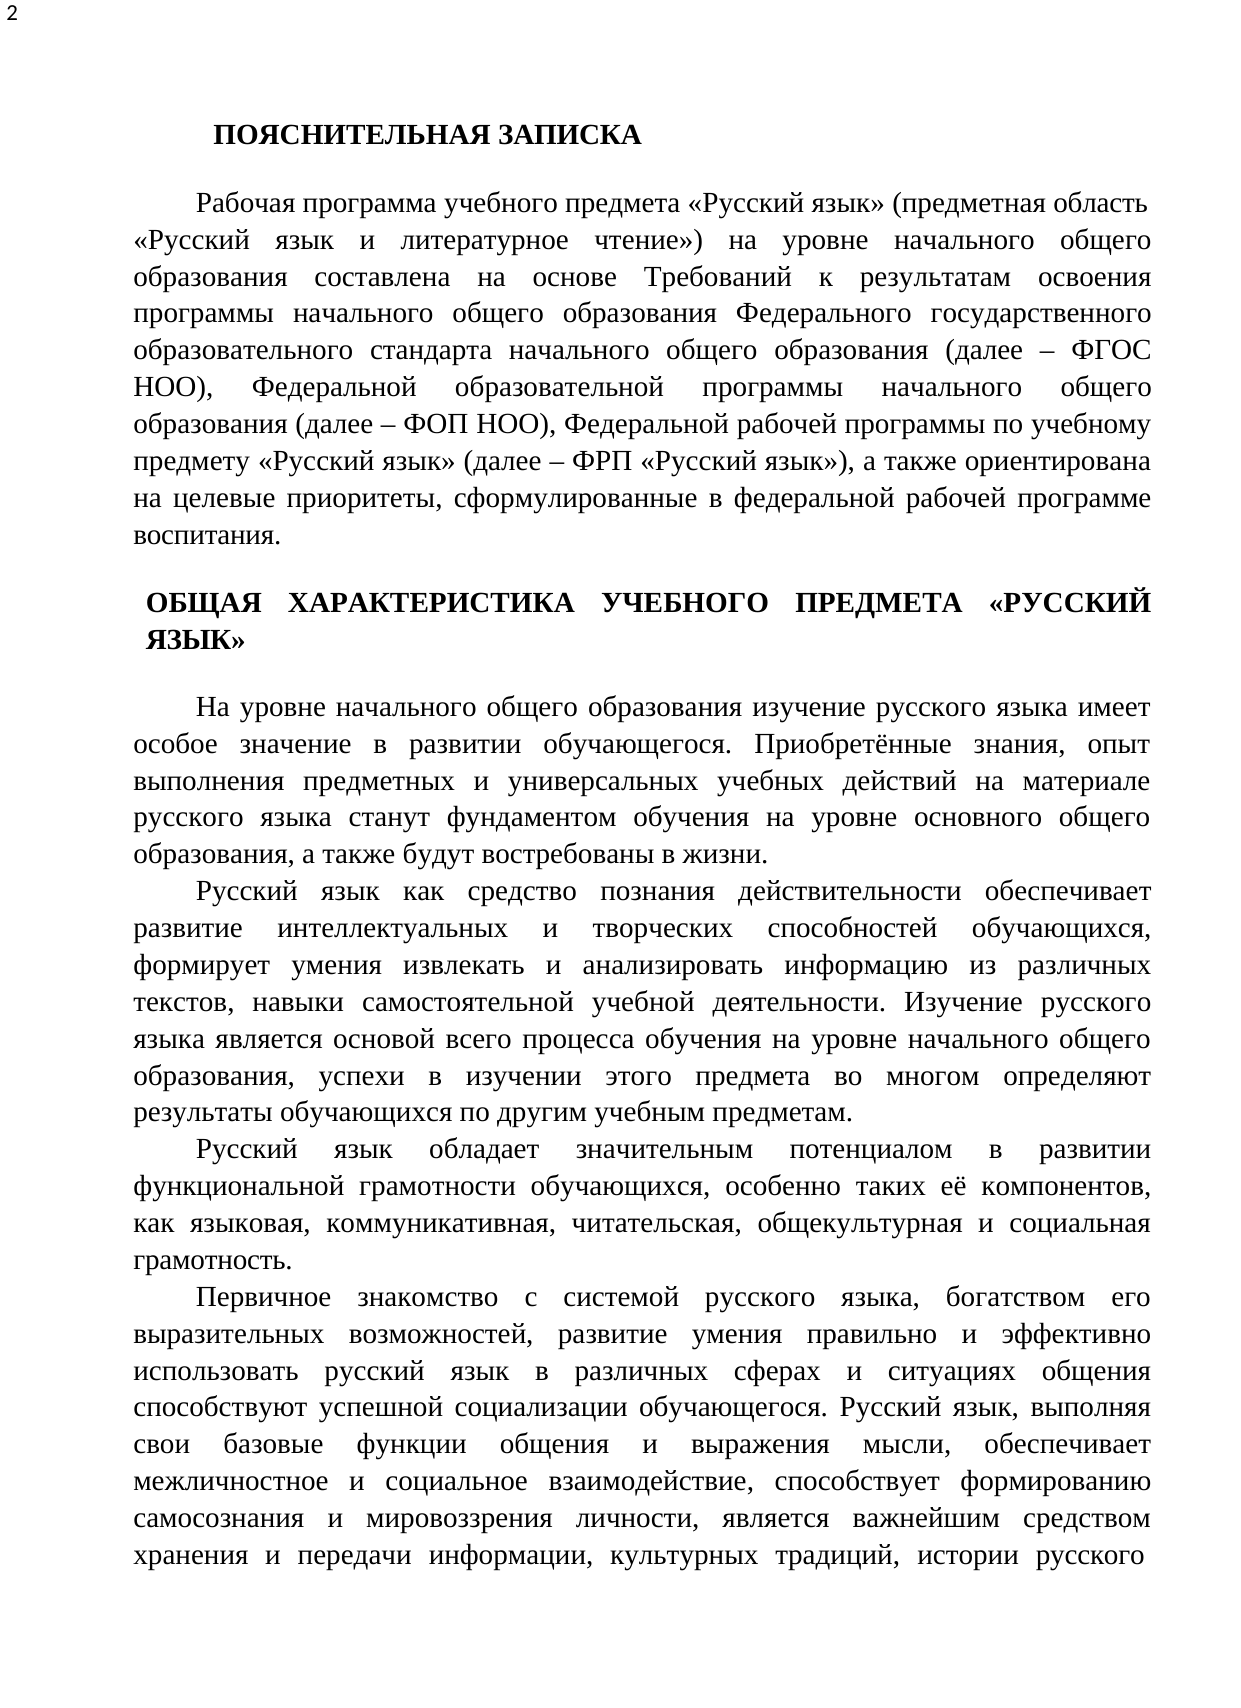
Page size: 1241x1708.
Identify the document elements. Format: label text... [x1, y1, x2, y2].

text Русский язык как средство познания действительности обеспечивает развитие интеллектуальных и творческих способностей обучающихся, формирует умения извлекать и анализировать информацию из различных текстов, навыки самостоятельной учебной деятельности. Изучение русского языка является основой всего процесса обучения на уровне начального общего образования, успехи в изучении этого предмета во многом определяют результаты обучающихся по другим учебным предметам. [133, 873, 1152, 1128]
text «Русский язык и литературное чтение») на уровне начального общего образования составлена на основе Требований к результатам освоения программы начального общего образования Федерального государственного образовательного стандарта начального общего образования (далее – ФГОС НОО), Федеральной образовательной программы начального общего образования (далее – ФОП НОО), Федеральной рабочей программы по учебному предмету «Русский язык» (далее – ФРП «Русский язык»), а также ориентирована на целевые приоритеты, сформулированные в федеральной рабочей программе воспитания. [133, 222, 1152, 550]
text На уровне начального общего образования изучение русского языка имеет особое значение в развитии обучающегося. Приобретённые знания, опыт выполнения предметных и универсальных учебных действий на материале русского языка станут фундаментом обучения на уровне основного общего образования, а также будут востребованы в жизни. [133, 689, 1151, 870]
text Русский язык обладает значительным потенциалом в развитии функциональной грамотности обучающихся, особенно таких её компонентов, как языковая, коммуникативная, читательская, общекультурная и социальная грамотность. [133, 1131, 1152, 1276]
subtitle ОБЩАЯ ХАРАКТЕРИСТИКА УЧЕБНОГО ПРЕДМЕТА «РУССКИЙ ЯЗЫК» [146, 585, 1152, 655]
text Рабочая программа учебного предмета «Русский язык» (предметная область [196, 185, 1166, 218]
subtitle ПОЯСНИТЕЛЬНАЯ ЗАПИСКА [213, 117, 1166, 151]
text Первичное знакомство с системой русского языка, богатством его выразительных возможностей, развитие умения правильно и эффективно использовать русский язык в различных сферах и ситуациях общения способствуют успешной социализации обучающегося. Русский язык, выполняя свои базовые функции общения и выражения мысли, обеспечивает межличностное и социальное взаимодействие, способствует формированию самосознания и мировоззрения личности, является важнейшим средством хранения и передачи информации, культурных традиций, истории русского [133, 1279, 1152, 1571]
